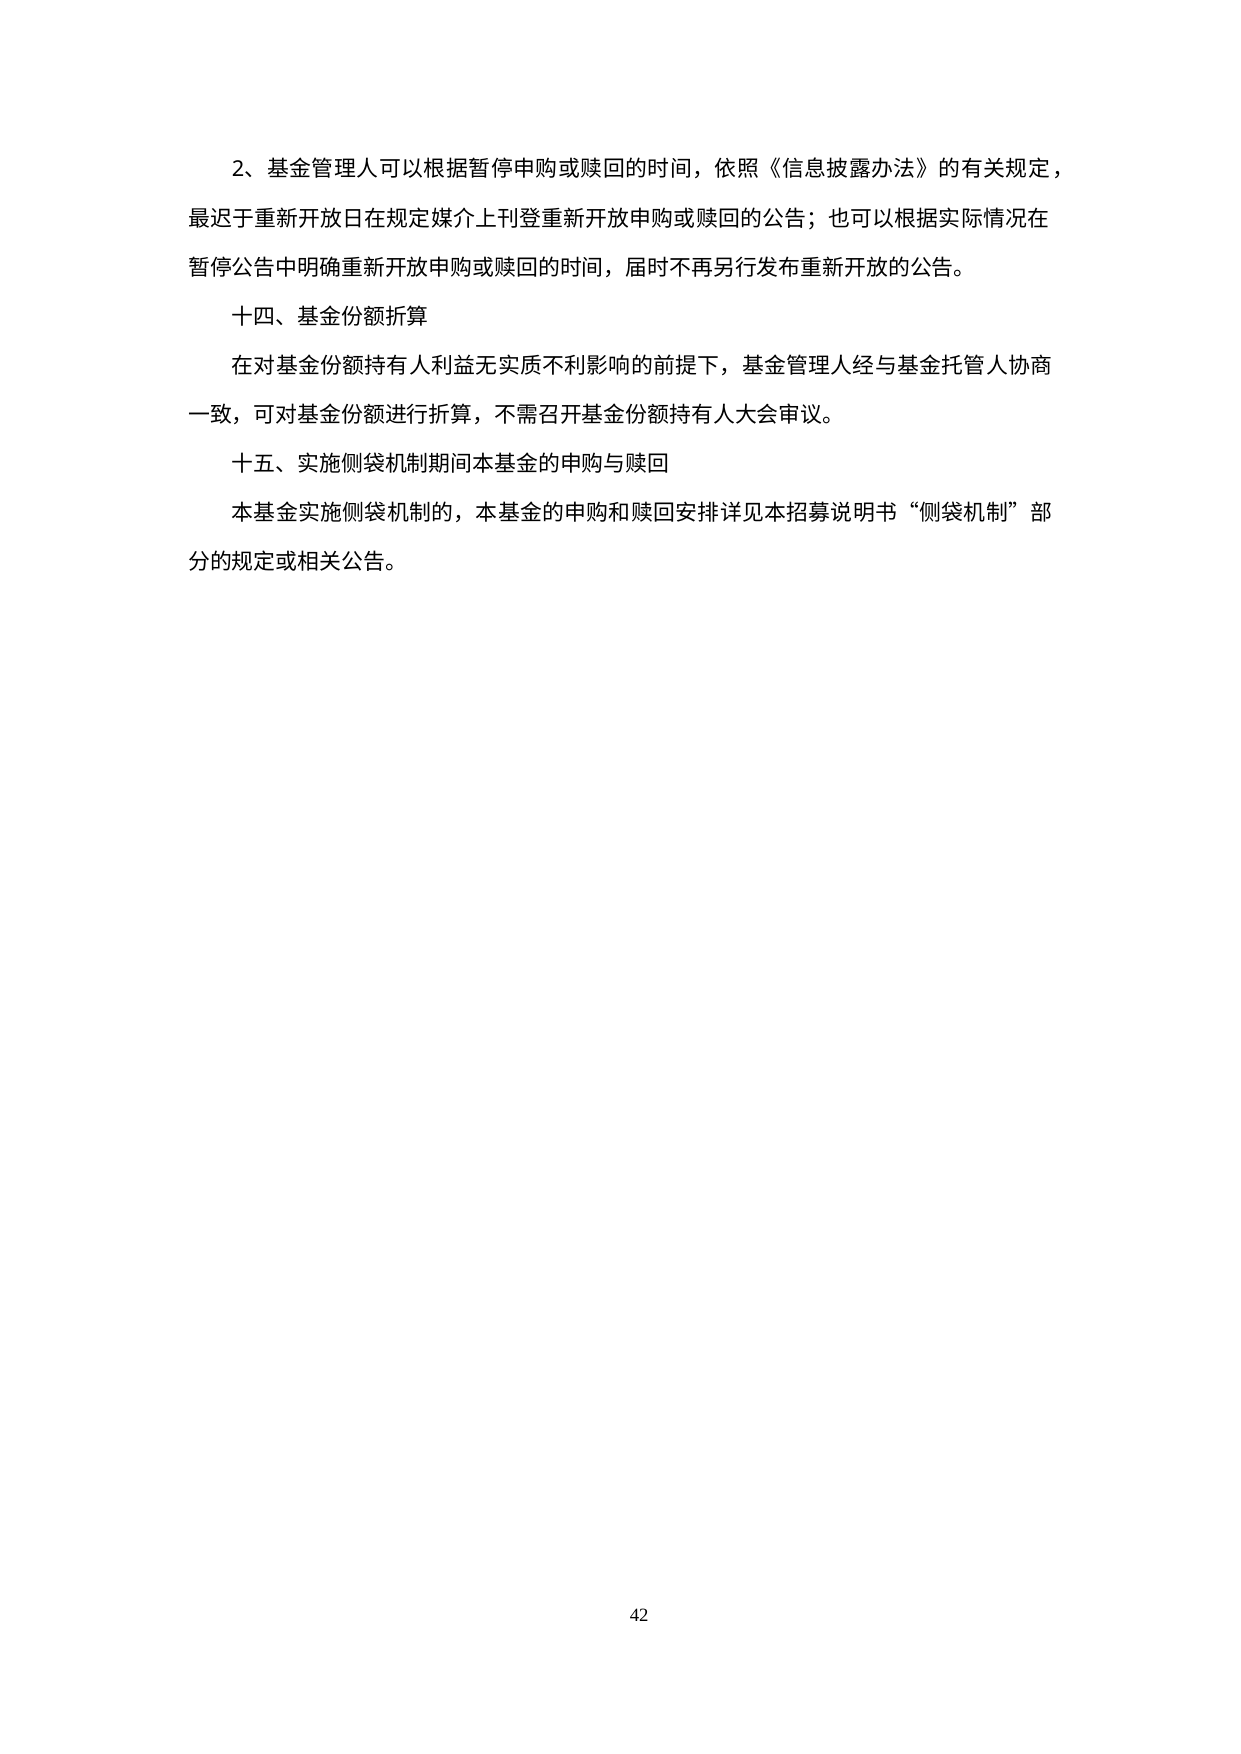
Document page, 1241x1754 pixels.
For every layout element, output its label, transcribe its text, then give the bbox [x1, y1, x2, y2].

text 本基金实施侧袋机制的，本基金的申购和赎回安排详见本招募说明书“侧袋机制”部分的规定或相关公告。 [188, 494, 1052, 577]
text 2、基金管理人可以根据暂停申购或赎回的时间，依照《信息披露办法》的有关规定，最迟于重新开放日在规定媒介上刊登重新开放申购或赎回的公告；也可以根据实际情况在暂停公告中明确重新开放申购或赎回的时间，届时不再另行发布重新开放的公告。 [188, 232, 1052, 282]
text 在对基金份额持有人利益无实质不利影响的前提下，基金管理人经与基金托管人协商一致，可对基金份额进行折算，不需召开基金份额持有人大会审议。 [188, 347, 1052, 429]
text 2、基金管理人可以根据暂停申购或赎回的时间，依照《信息披露办法》的有关规定，最迟于重新开放日在规定媒介上刊登重新开放申购或赎回的公告；也可以根据实际情况在暂停公告中明确重新开放申购或赎回的时间，届时不再另行发布重新开放的公告。 [188, 150, 1052, 201]
text 十四、基金份额折算 [188, 298, 1052, 331]
text 十五、实施侧袋机制期间本基金的申购与赎回 [188, 445, 1052, 478]
